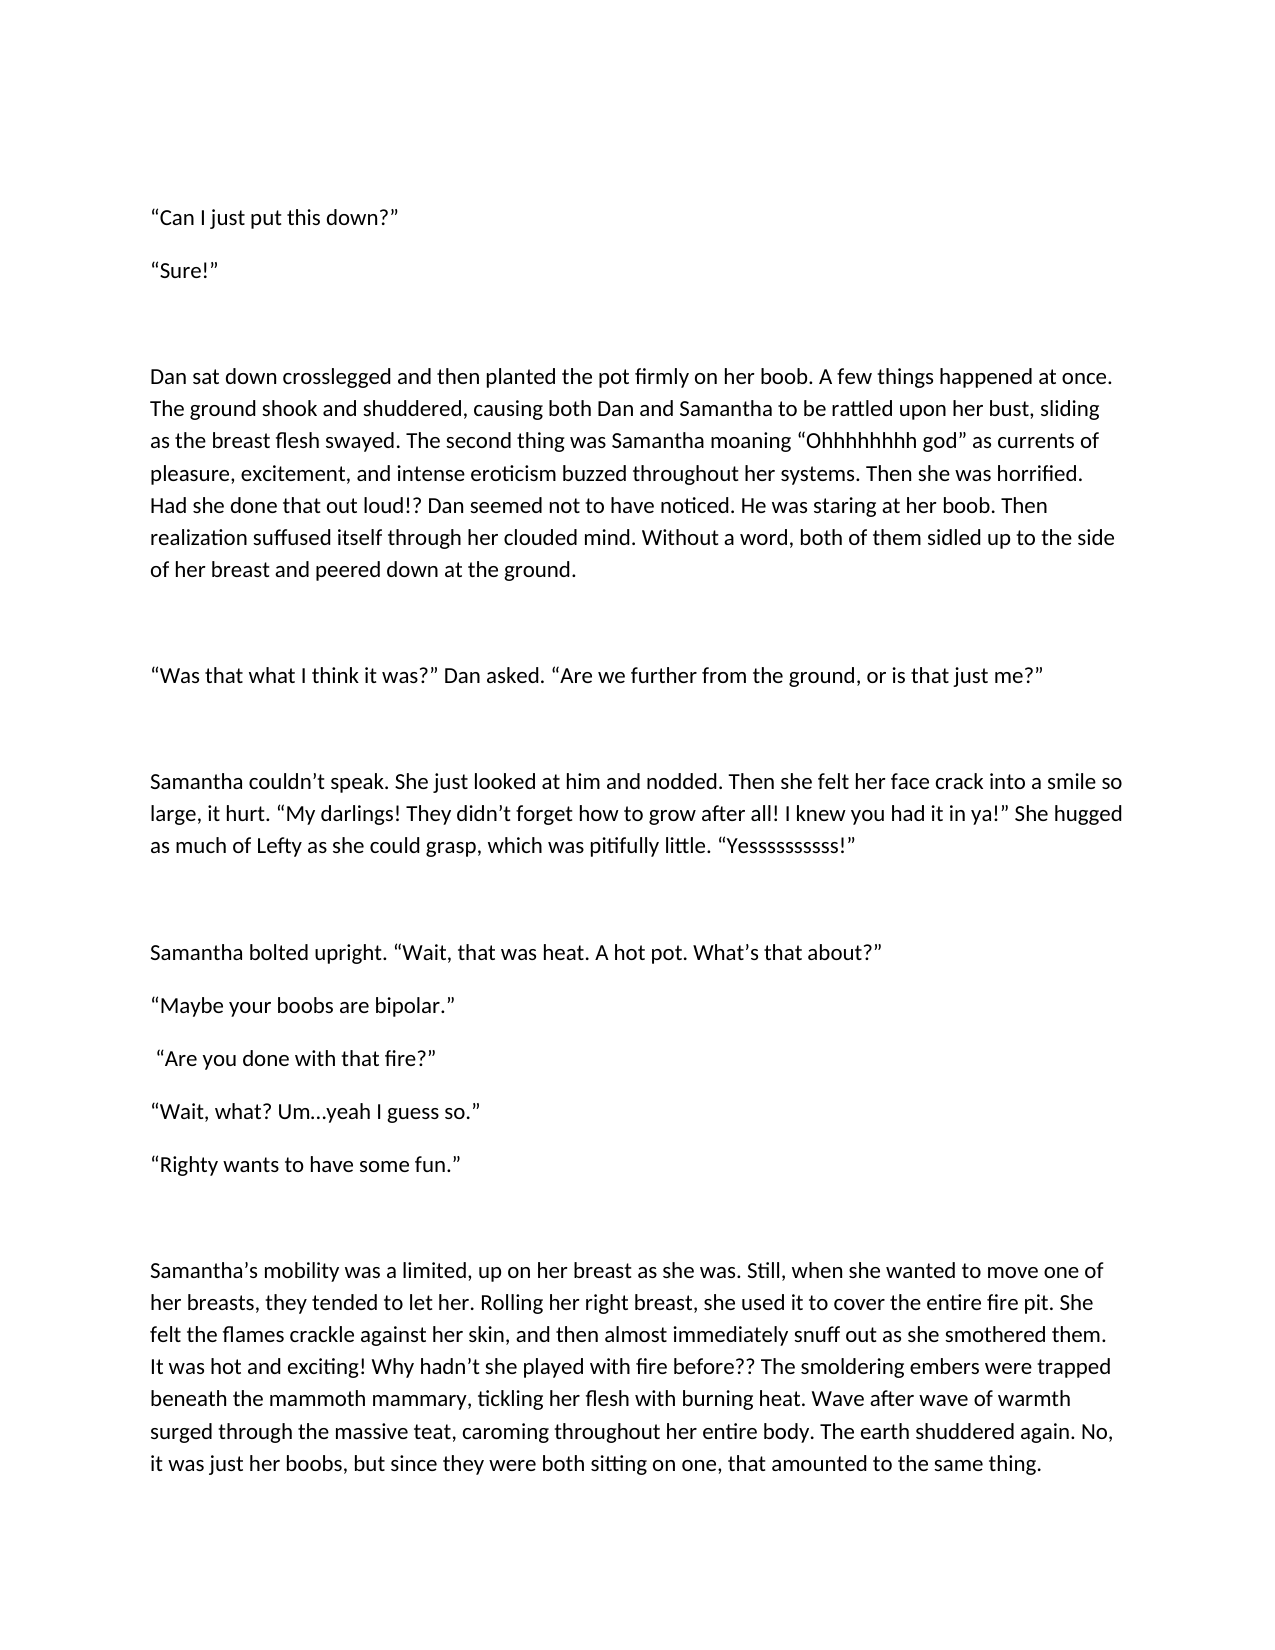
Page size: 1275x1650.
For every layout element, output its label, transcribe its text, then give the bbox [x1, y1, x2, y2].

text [150, 1256, 1125, 1477]
text “Are you done with that fire?” [150, 1044, 1125, 1072]
text “Can I just put this down?” [150, 203, 1125, 231]
text “Maybe your boobs are bipolar.” [150, 991, 1125, 1019]
text “Was that what I think it was?” Dan asked. “Are we further from the ground, or is that just me?” [150, 661, 1125, 689]
text “Sure!” [150, 256, 1125, 284]
text Dan sat down crosslegged and then planted the pot firmly on her boob. A few things happened at once. The ground shook and shuddered, causing both Dan and Samantha to be rattled upon her bust, sliding as the breast flesh swayed. The second thing was Samantha moaning “Ohhhhhhhh god” as currents of pleasure, excitement, and intense eroticism buzzed throughout her systems. Then she was horrified. Had she done that out loud!? Dan seemed not to have noticed. He was staring at her boob. Then realization suffused itself through her clouded mind. Without a word, both of them sidled up to the side of her breast and peered down at the ground. [150, 362, 1125, 583]
text “Righty wants to have some fun.” [150, 1150, 1125, 1178]
text Samantha couldn’t speak. She just looked at him and nodded. Then she felt her face crack into a smile so large, it hurt. “My darlings! They didn’t forget how to grow after all! I knew you had it in ya!” She hugged as much of Lefty as she could grasp, which was pitifully little. “Yessssssssss!” [150, 767, 1125, 860]
text Samantha bolted upright. “Wait, that was heat. A hot pot. What’s that about?” [150, 938, 1125, 966]
text “Wait, what? Um…yeah I guess so.” [150, 1097, 1125, 1125]
